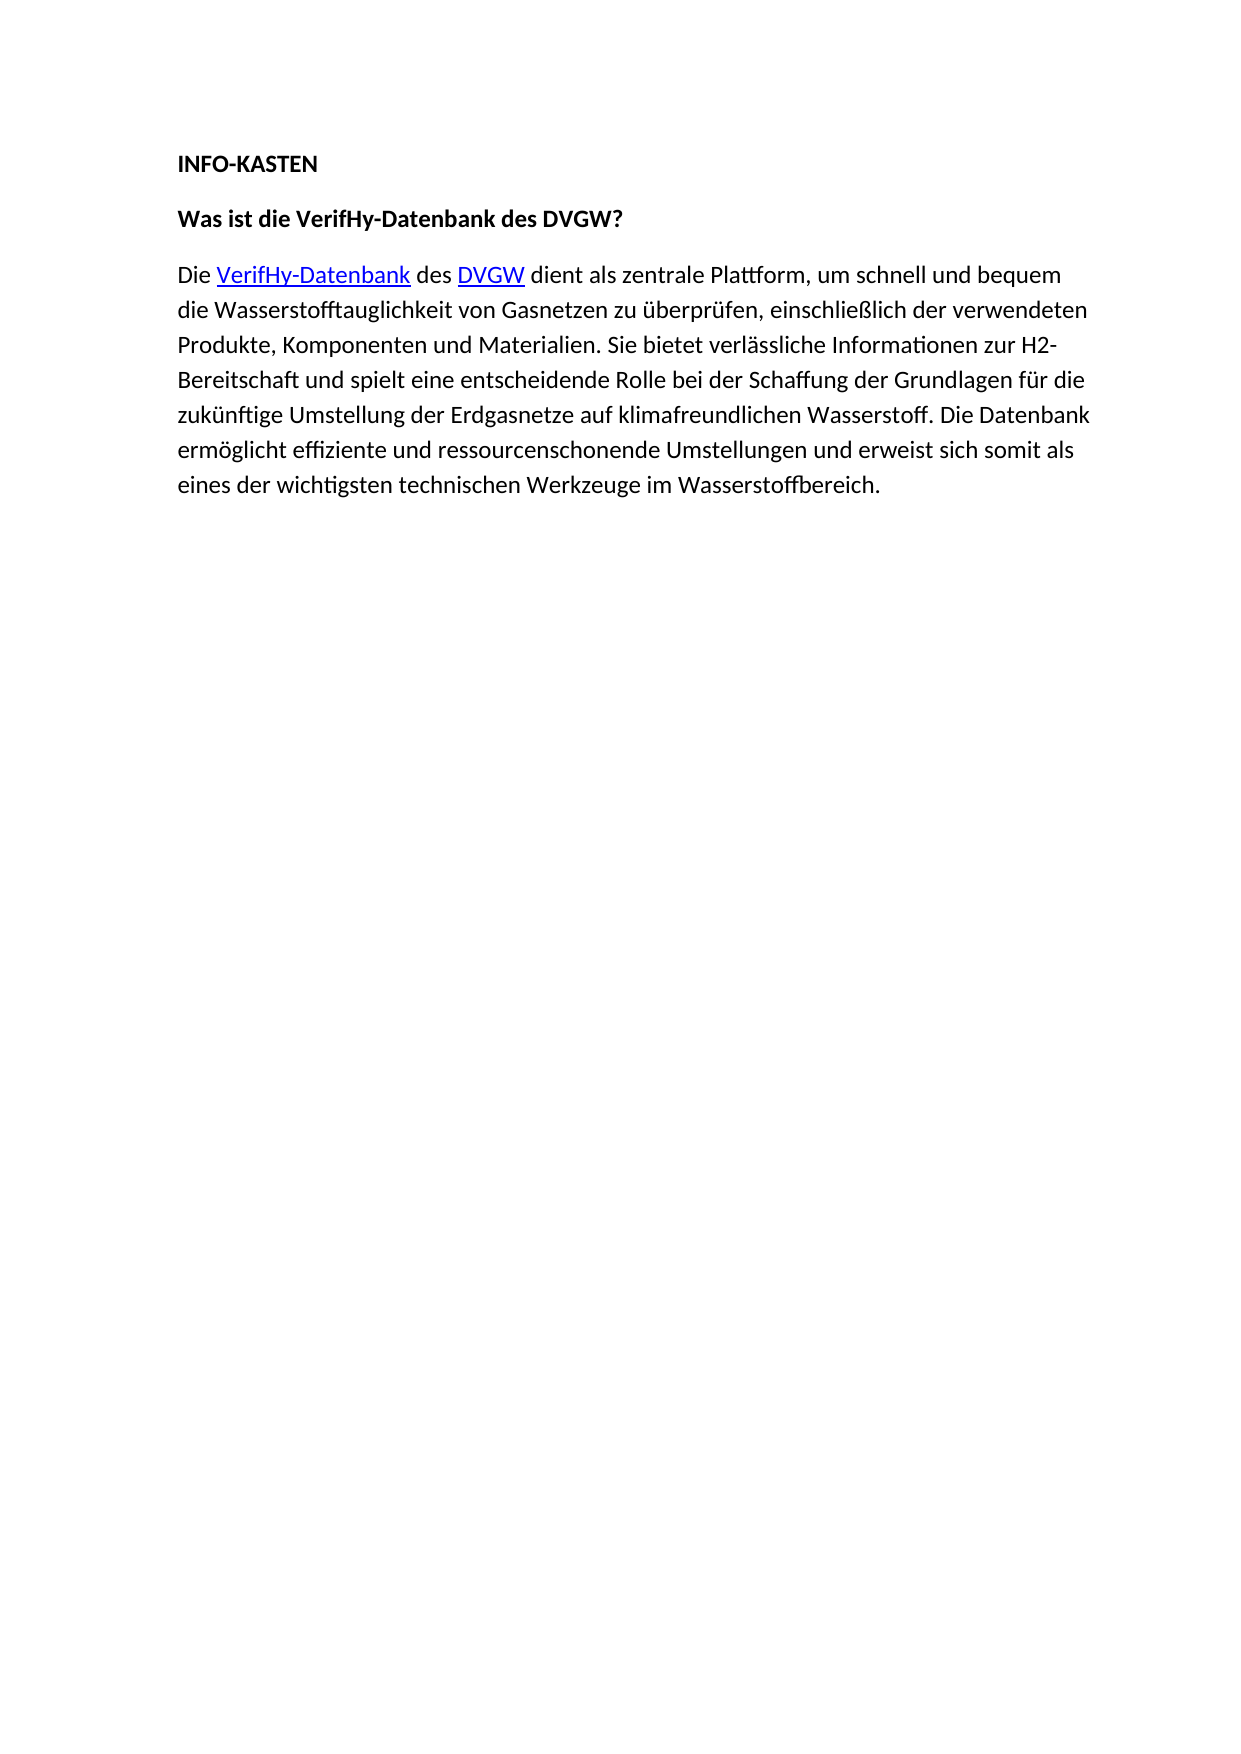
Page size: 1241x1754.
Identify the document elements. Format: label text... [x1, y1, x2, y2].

text INFO-KASTEN [177, 148, 1092, 178]
text Was ist die VerifHy-Datenbank des DVGW? [177, 203, 1092, 234]
text Die VerifHy-Datenbank des DVGW dient als zentrale Plattform, um schnell und bequem die Wasserstofftauglichkeit von Gasnetzen zu überprüfen, einschließlich der verwendeten Produkte, Komponenten und Materialien. Sie bietet verlässliche Informationen zur H2-Bereitschaft und spielt eine entscheidende Rolle bei der Schaffung der Grundlagen für die zukünftige Umstellung der Erdgasnetze auf klimafreundlichen Wasserstoff. Die Datenbank ermöglicht effiziente und ressourcenschonende Umstellungen und erweist sich somit als eines der wichtigsten technischen Werkzeuge im Wasserstoffbereich. [177, 259, 1092, 500]
